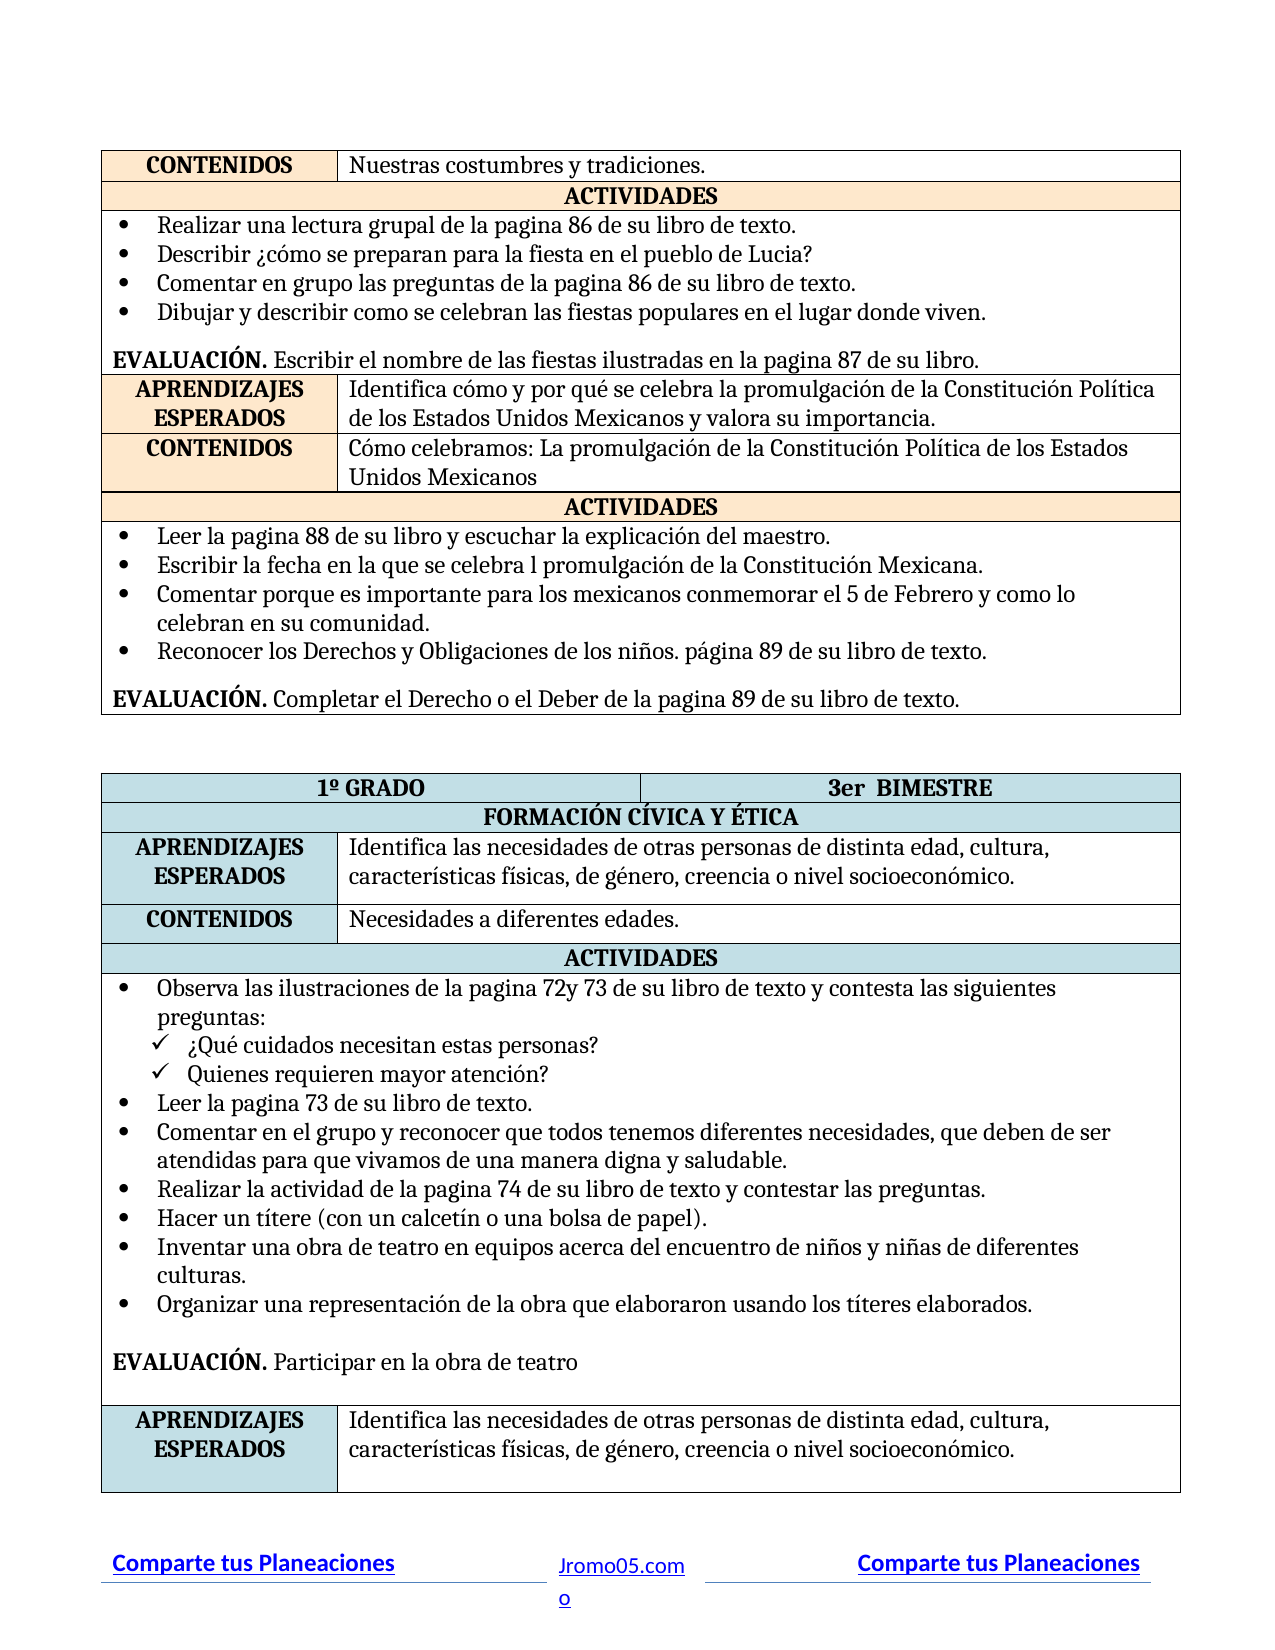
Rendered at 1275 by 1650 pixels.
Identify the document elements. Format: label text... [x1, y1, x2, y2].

table_cell Identifica las necesidades de otras personas de distinta edad, cultura, características físicas, de género, creencia o nivel socioeconómico. [338, 833, 1180, 904]
table_cell ACTIVIDADES [102, 493, 1180, 521]
table_cell Cómo celebramos: La promulgación de la Constitución Política de los Estados Unidos Mexicanos [338, 434, 1180, 491]
table_cell CONTENIDOS [102, 151, 337, 181]
table_header 3er BIMESTRE [641, 774, 1180, 802]
table_cell APRENDIZAJES ESPERADOS [102, 833, 337, 904]
table_cell Leer la pagina 88 de su libro y escuchar la explicación del maestro. Escribir la fecha en la que se celebra l promulgación de la Constitución Mexicana. Comentar porque es importante para los mexicanos conmemorar el 5 de Febrero y como lo celebran en su comunidad. Reconocer los Derechos y Obligaciones de los niños. página 89 de su libro de texto. EVALUACIÓN. Completar el Derecho o el Deber de la pagina 89 de su libro de texto. [102, 522, 1180, 714]
table_cell Nuestras costumbres y tradiciones. [338, 151, 1180, 181]
table_cell CONTENIDOS [102, 434, 337, 491]
table_cell Necesidades a diferentes edades. [338, 905, 1180, 943]
table_cell FORMACIÓN CÍVICA Y ÉTICA [102, 803, 1180, 832]
table_cell Realizar una lectura grupal de la pagina 86 de su libro de texto. Describir ¿cómo se preparan para la fiesta en el pueblo de Lucia? Comentar en grupo las preguntas de la pagina 86 de su libro de texto. Dibujar y describir como se celebran las fiestas populares en el lugar donde viven. EVALUACIÓN. Escribir el nombre de las fiestas ilustradas en la pagina 87 de su libro. [102, 211, 1180, 374]
table_cell APRENDIZAJES ESPERADOS [102, 1406, 337, 1492]
table_cell Identifica cómo y por qué se celebra la promulgación de la Constitución Política de los Estados Unidos Mexicanos y valora su importancia. [338, 375, 1180, 433]
table_cell ACTIVIDADES [102, 182, 1180, 210]
table_cell APRENDIZAJES ESPERADOS [102, 375, 337, 433]
table_header 1º GRADO [102, 774, 640, 802]
table_cell CONTENIDOS [102, 905, 337, 943]
table_cell Identifica las necesidades de otras personas de distinta edad, cultura, características físicas, de género, creencia o nivel socioeconómico. [338, 1406, 1180, 1492]
table_cell ACTIVIDADES [102, 944, 1180, 973]
table_cell Observa las ilustraciones de la pagina 72y 73 de su libro de texto y contesta las siguientes preguntas: ¿Qué cuidados necesitan estas personas? Quienes requieren mayor atención? Leer la pagina 73 de su libro de texto. Comentar en el grupo y reconocer que todos tenemos diferentes necesidades, que deben de ser atendidas para que vivamos de una manera digna y saludable. Realizar la actividad de la pagina 74 de su libro de texto y contestar las preguntas. Hacer un títere (con un calcetín o una bolsa de papel). Inventar una obra de teatro en equipos acerca del encuentro de niños y niñas de diferentes culturas. Organizar una representación de la obra que elaboraron usando los títeres elaborados. EVALUACIÓN. Participar en la obra de teatro [102, 974, 1180, 1405]
